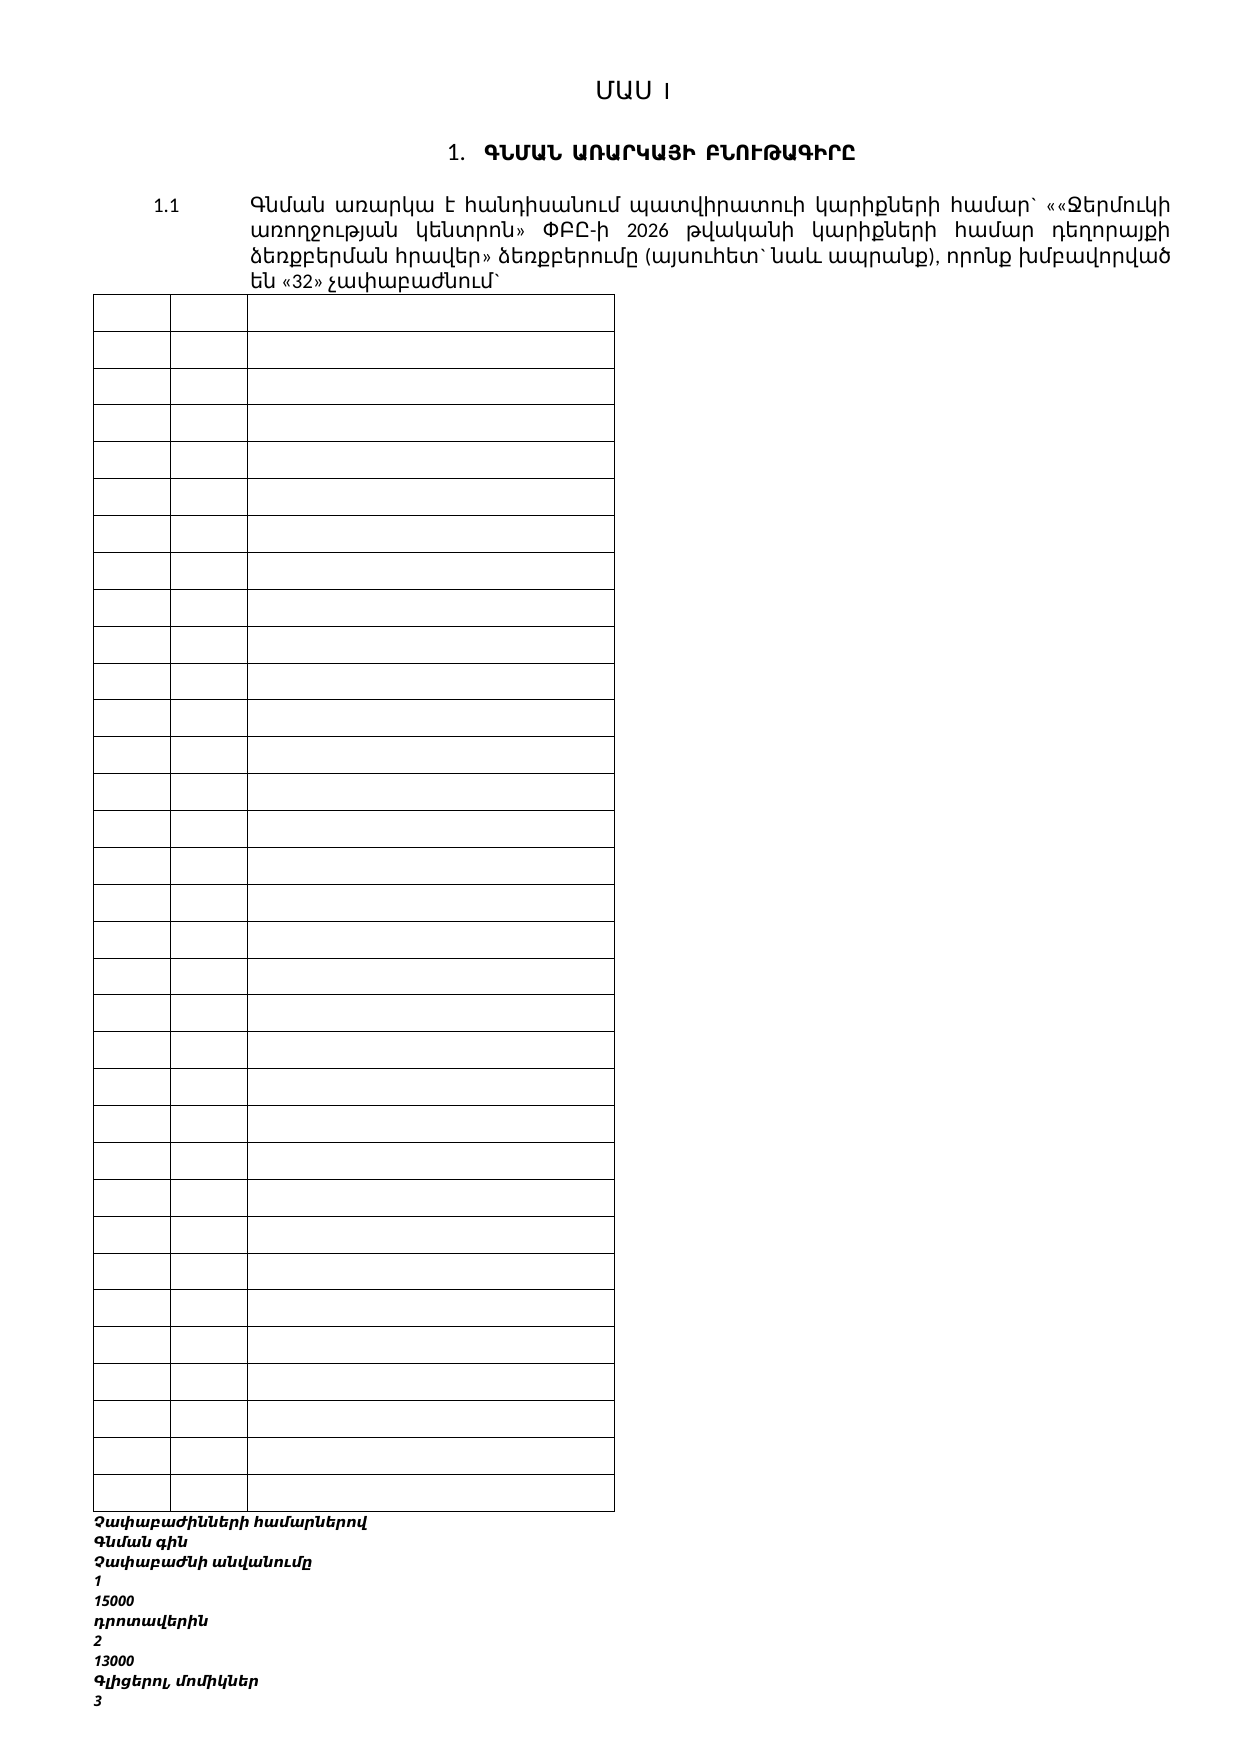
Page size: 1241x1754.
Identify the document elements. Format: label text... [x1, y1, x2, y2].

list ԳՆՄԱՆ ԱՌԱՐԿԱՅԻ ԲՆՈՒԹԱԳԻՐԸ [131, 136, 1171, 167]
text ՄԱՍ I [94, 75, 1171, 106]
subtitle Գնման առարկա է հանդիսանում պատվիրատուի կարիքների համար` ««Ջերմուկի առողջության կենտրոն» ՓԲԸ-ի 2026 թվականի կարիքների համար դեղորայքի ձեռքբերման հրավեր» ձեռքբերումը (այսուհետ` նաև ապրանք), որոնք խմբավորված են «32» չափաբաժնում` [153, 192, 1171, 294]
